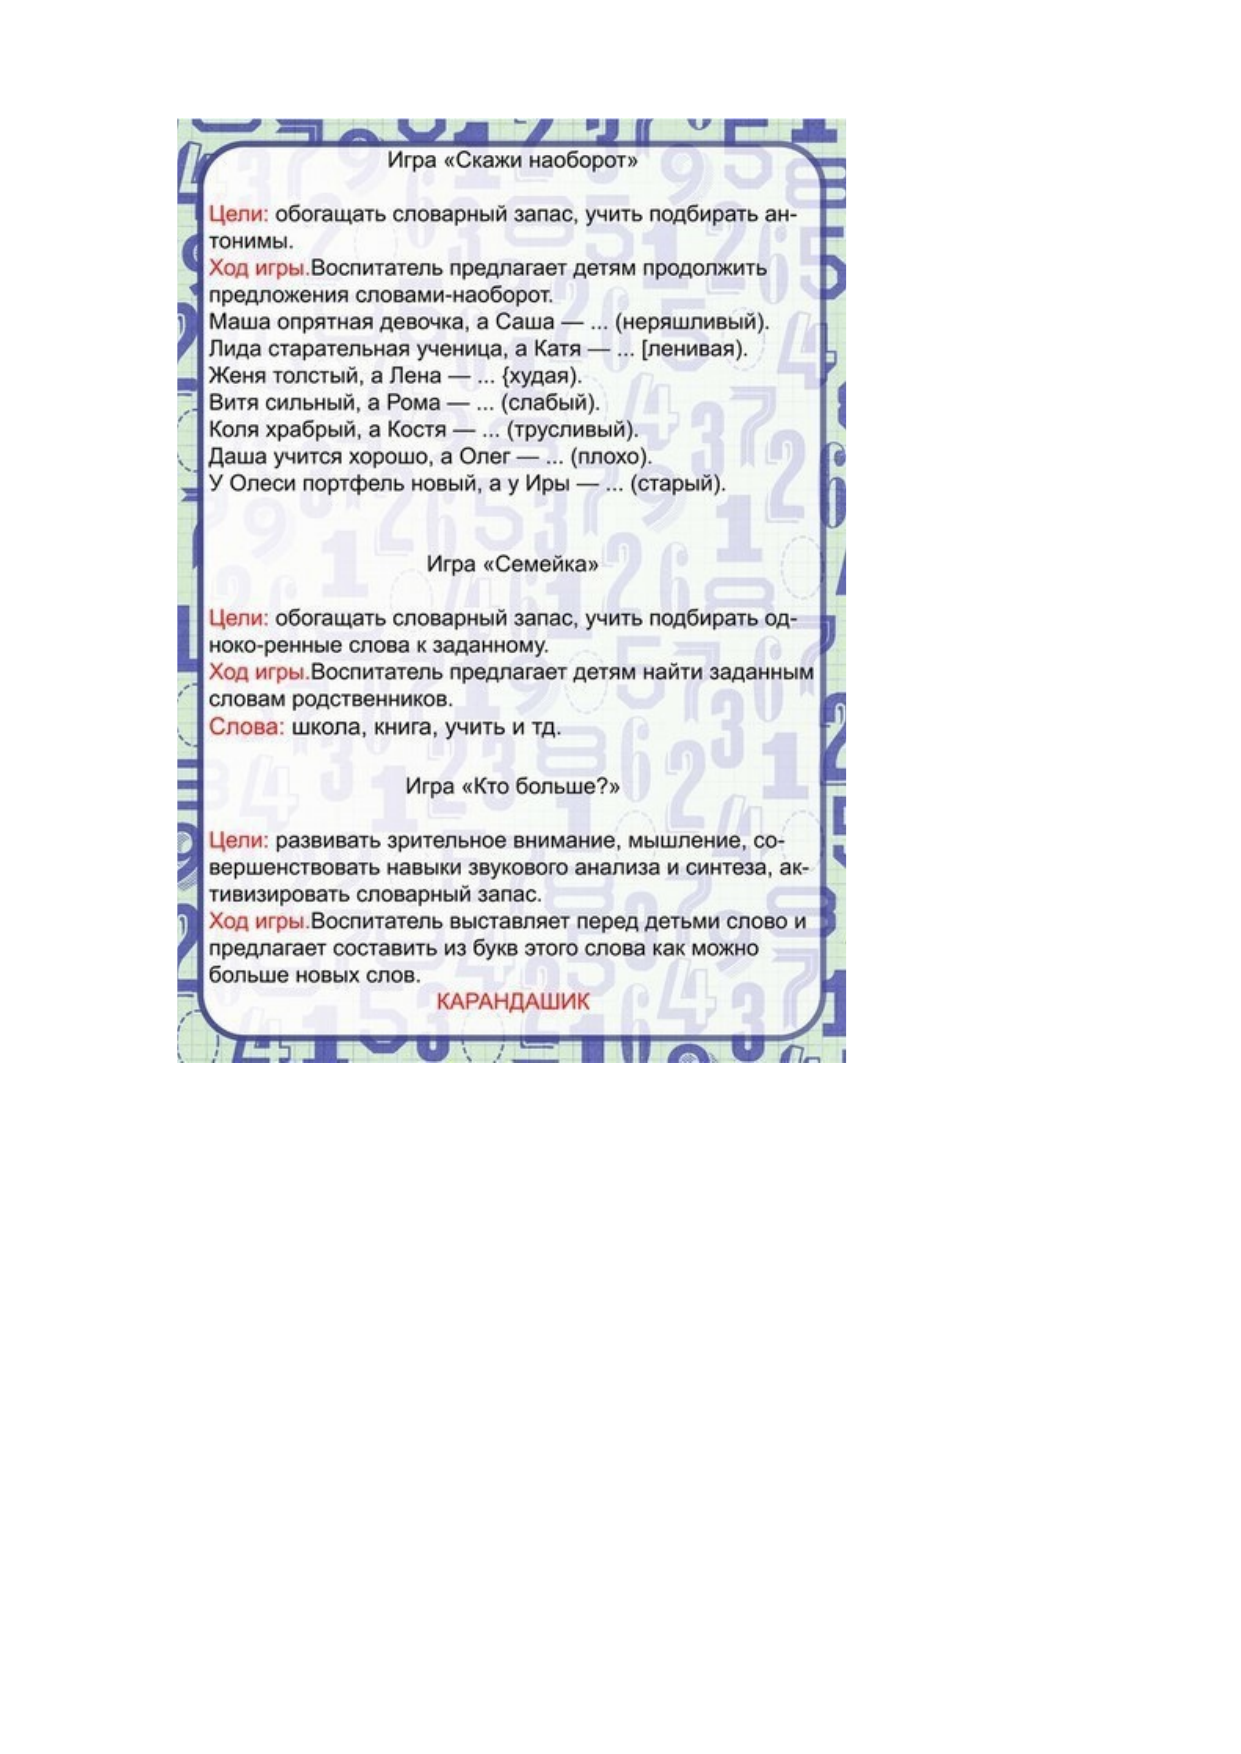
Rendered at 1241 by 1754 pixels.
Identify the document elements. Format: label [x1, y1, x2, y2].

picture [177, 118, 847, 1063]
